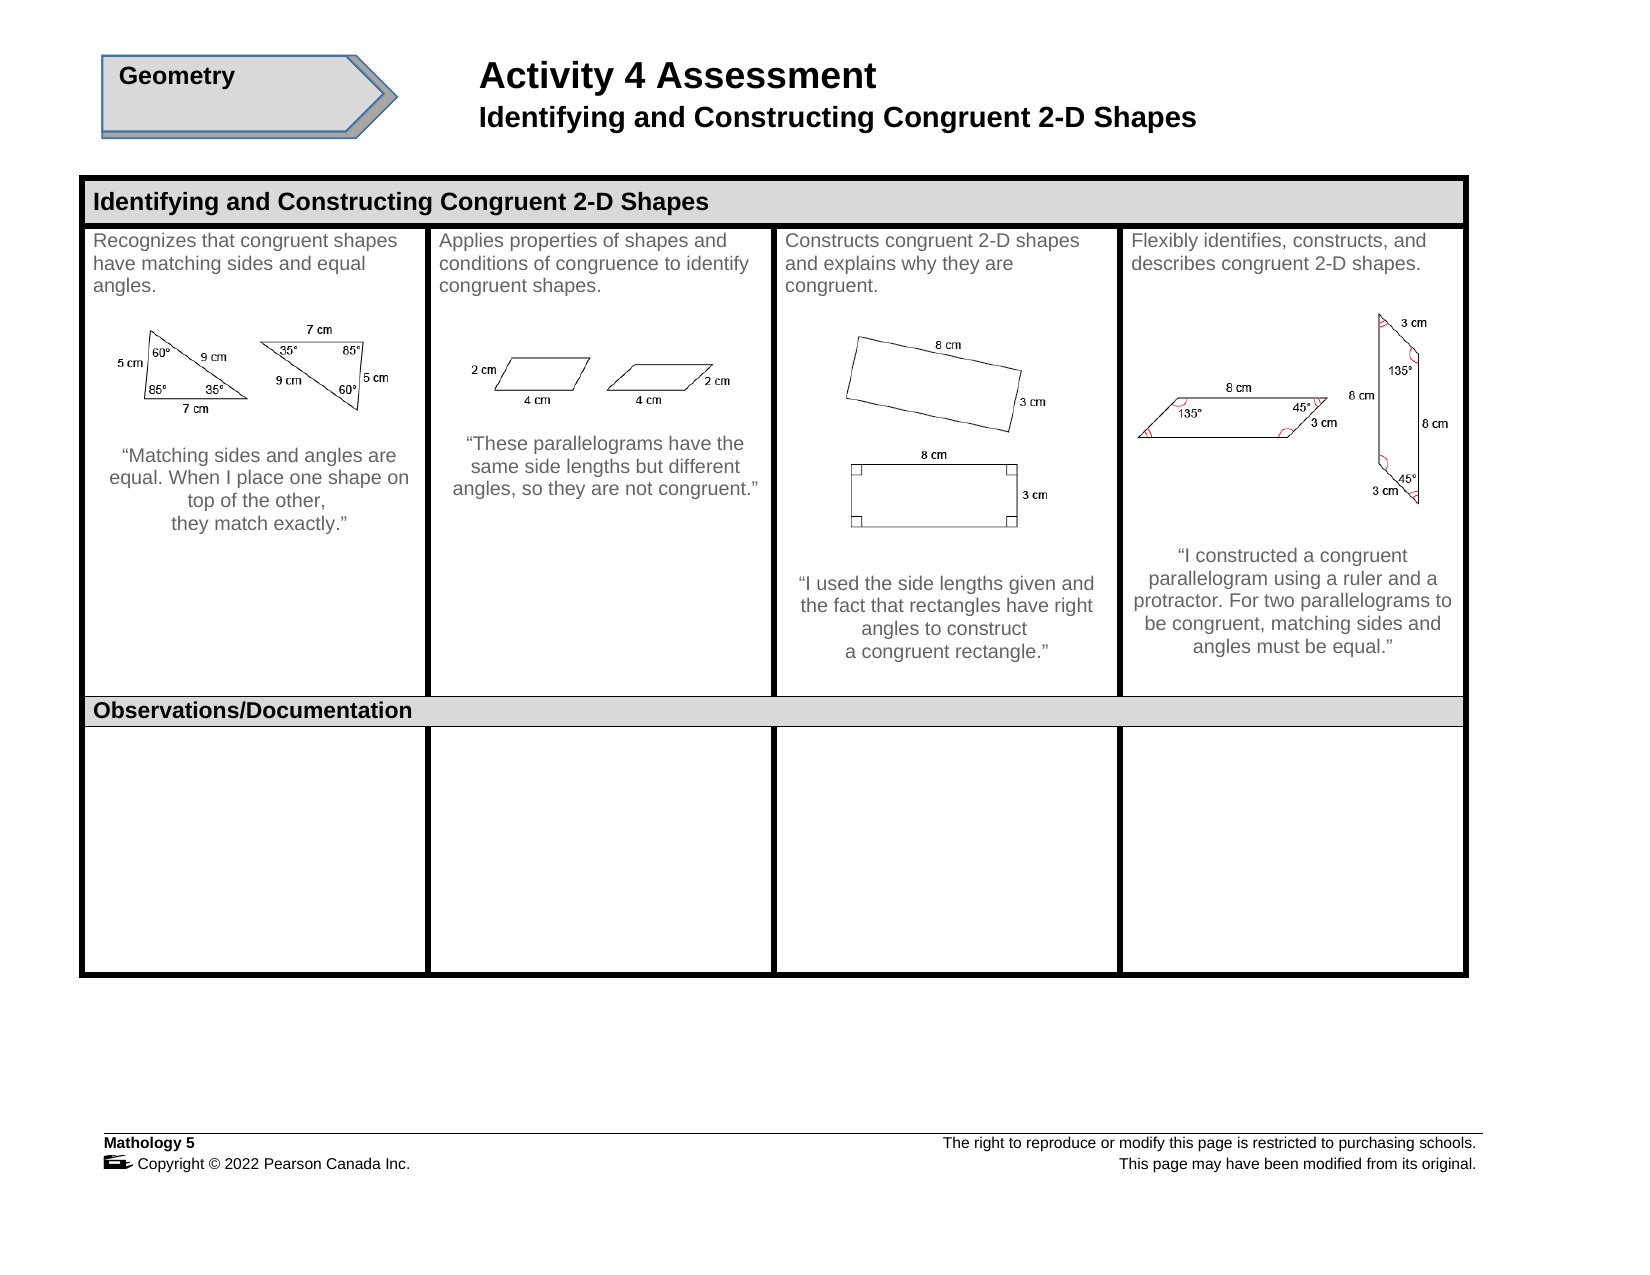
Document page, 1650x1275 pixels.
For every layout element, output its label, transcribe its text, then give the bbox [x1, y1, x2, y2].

table_cell [85, 727, 425, 972]
table_cell Constructs congruent 2-D shapes and explains why they are congruent. “I used the side lengths given and the fact that rectangles have right angles to construct a congruent rectangle.” [777, 229, 1117, 696]
table_cell [777, 727, 1117, 972]
table_cell Observations/Documentation [85, 697, 1463, 726]
picture [438, 347, 762, 410]
table_cell [1123, 727, 1463, 972]
table_cell Recognizes that congruent shapes have matching sides and equal angles. “Matching sides and angles are equal. When I place one shape on top of the other, they match exactly.” [85, 229, 425, 696]
picture [92, 319, 416, 421]
table_cell Flexibly identifies, constructs, and describes congruent 2-D shapes. “I constructed a congruent parallelogram using a ruler and a protractor. For two parallelograms to be congruent, matching sides and angles must be equal.” [1123, 229, 1463, 696]
table_cell Applies properties of shapes and conditions of congruence to identify congruent shapes. “These parallelograms have the same side lengths but different angles, so they are not congruent.” [431, 229, 771, 696]
picture [103, 1155, 134, 1169]
picture [1131, 297, 1454, 521]
picture [785, 319, 1108, 544]
table_header Identifying and Constructing Congruent 2-D Shapes [85, 181, 1463, 223]
table_cell [431, 727, 771, 972]
